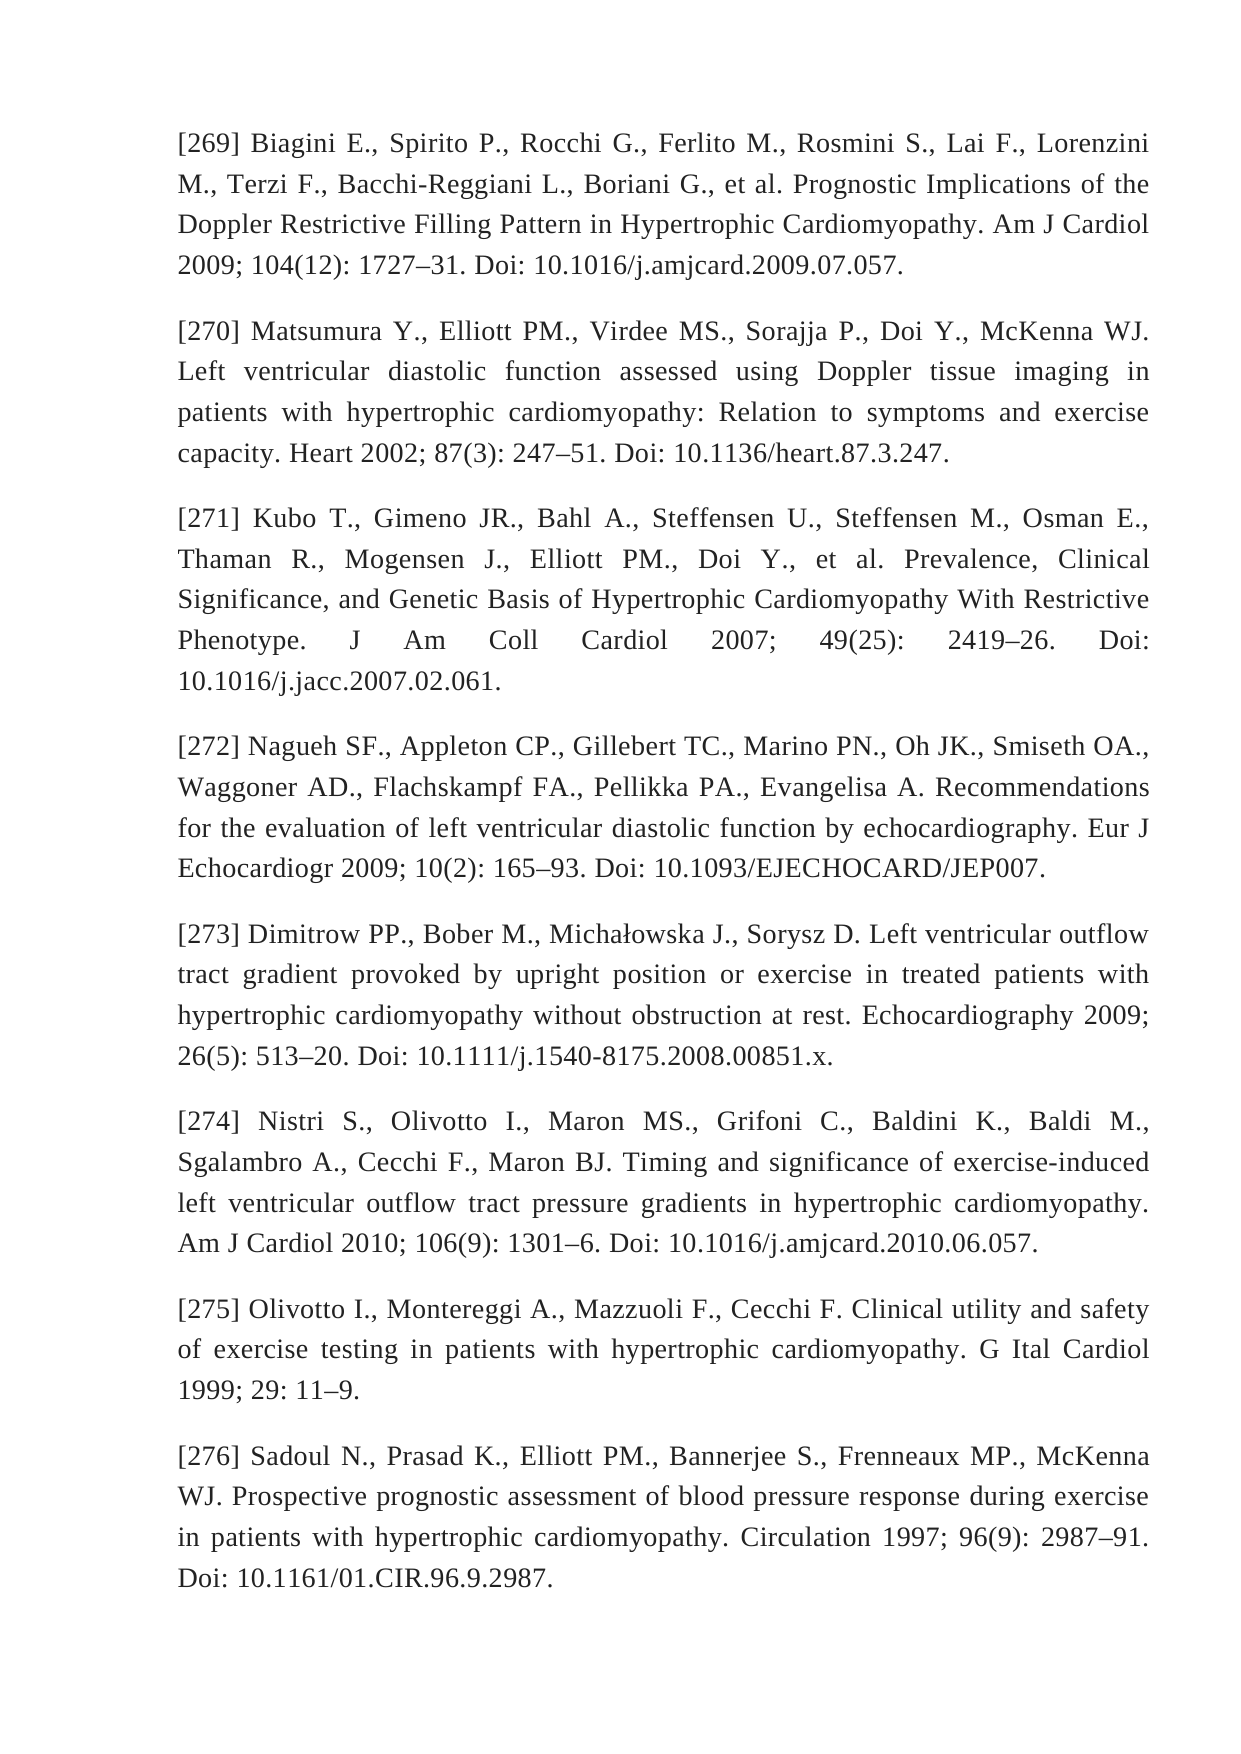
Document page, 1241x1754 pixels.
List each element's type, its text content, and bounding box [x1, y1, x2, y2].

text [275] Olivotto I., Montereggi A., Mazzuoli F., Cecchi F. Clinical utility and safety of exercise testing in patients with hypertrophic cardiomyopathy. G Ital Cardiol 1999; 29: 11–9. [177, 1284, 1152, 1406]
text [271] Kubo T., Gimeno JR., Bahl A., Steffensen U., Steffensen M., Osman E., Thaman R., Mogensen J., Elliott PM., Doi Y., et al. Prevalence, Clinical Significance, and Genetic Basis of Hypertrophic Cardiomyopathy With Restrictive Phenotype. J Am Coll Cardiol 2007; 49(25): 2419–26. Doi: 10.1016/j.jacc.2007.02.061. [177, 493, 1152, 696]
text [274] Nistri S., Olivotto I., Maron MS., Grifoni C., Baldini K., Baldi M., Sgalambro A., Cecchi F., Maron BJ. Timing and significance of exercise-induced left ventricular outflow tract pressure gradients in hypertrophic cardiomyopathy. Am J Cardiol 2010; 106(9): 1301–6. Doi: 10.1016/j.amjcard.2010.06.057. [177, 1096, 1152, 1259]
text [272] Nagueh SF., Appleton CP., Gillebert TC., Marino PN., Oh JK., Smiseth OA., Waggoner AD., Flachskampf FA., Pellikka PA., Evangelisa A. Recommendations for the evaluation of left ventricular diastolic function by echocardiography. Eur J Echocardiogr 2009; 10(2): 165–93. Doi: 10.1093/EJECHOCARD/JEP007. [177, 721, 1152, 884]
text [270] Matsumura Y., Elliott PM., Virdee MS., Sorajja P., Doi Y., McKenna WJ. Left ventricular diastolic function assessed using Doppler tissue imaging in patients with hypertrophic cardiomyopathy: Relation to symptoms and exercise capacity. Heart 2002; 87(3): 247–51. Doi: 10.1136/heart.87.3.247. [177, 306, 1152, 468]
text [276] Sadoul N., Prasad K., Elliott PM., Bannerjee S., Frenneaux MP., McKenna WJ. Prospective prognostic assessment of blood pressure response during exercise in patients with hypertrophic cardiomyopathy. Circulation 1997; 96(9): 2987–91. Doi: 10.1161/01.CIR.96.9.2987. [177, 1431, 1152, 1593]
text [269] Biagini E., Spirito P., Rocchi G., Ferlito M., Rosmini S., Lai F., Lorenzini M., Terzi F., Bacchi-Reggiani L., Boriani G., et al. Prognostic Implications of the Doppler Restrictive Filling Pattern in Hypertrophic Cardiomyopathy. Am J Cardiol 2009; 104(12): 1727–31. Doi: 10.1016/j.amjcard.2009.07.057. [177, 118, 1152, 281]
text [273] Dimitrow PP., Bober M., Michałowska J., Sorysz D. Left ventricular outflow tract gradient provoked by upright position or exercise in treated patients with hypertrophic cardiomyopathy without obstruction at rest. Echocardiography 2009; 26(5): 513–20. Doi: 10.1111/j.1540-8175.2008.00851.x. [177, 909, 1152, 1071]
